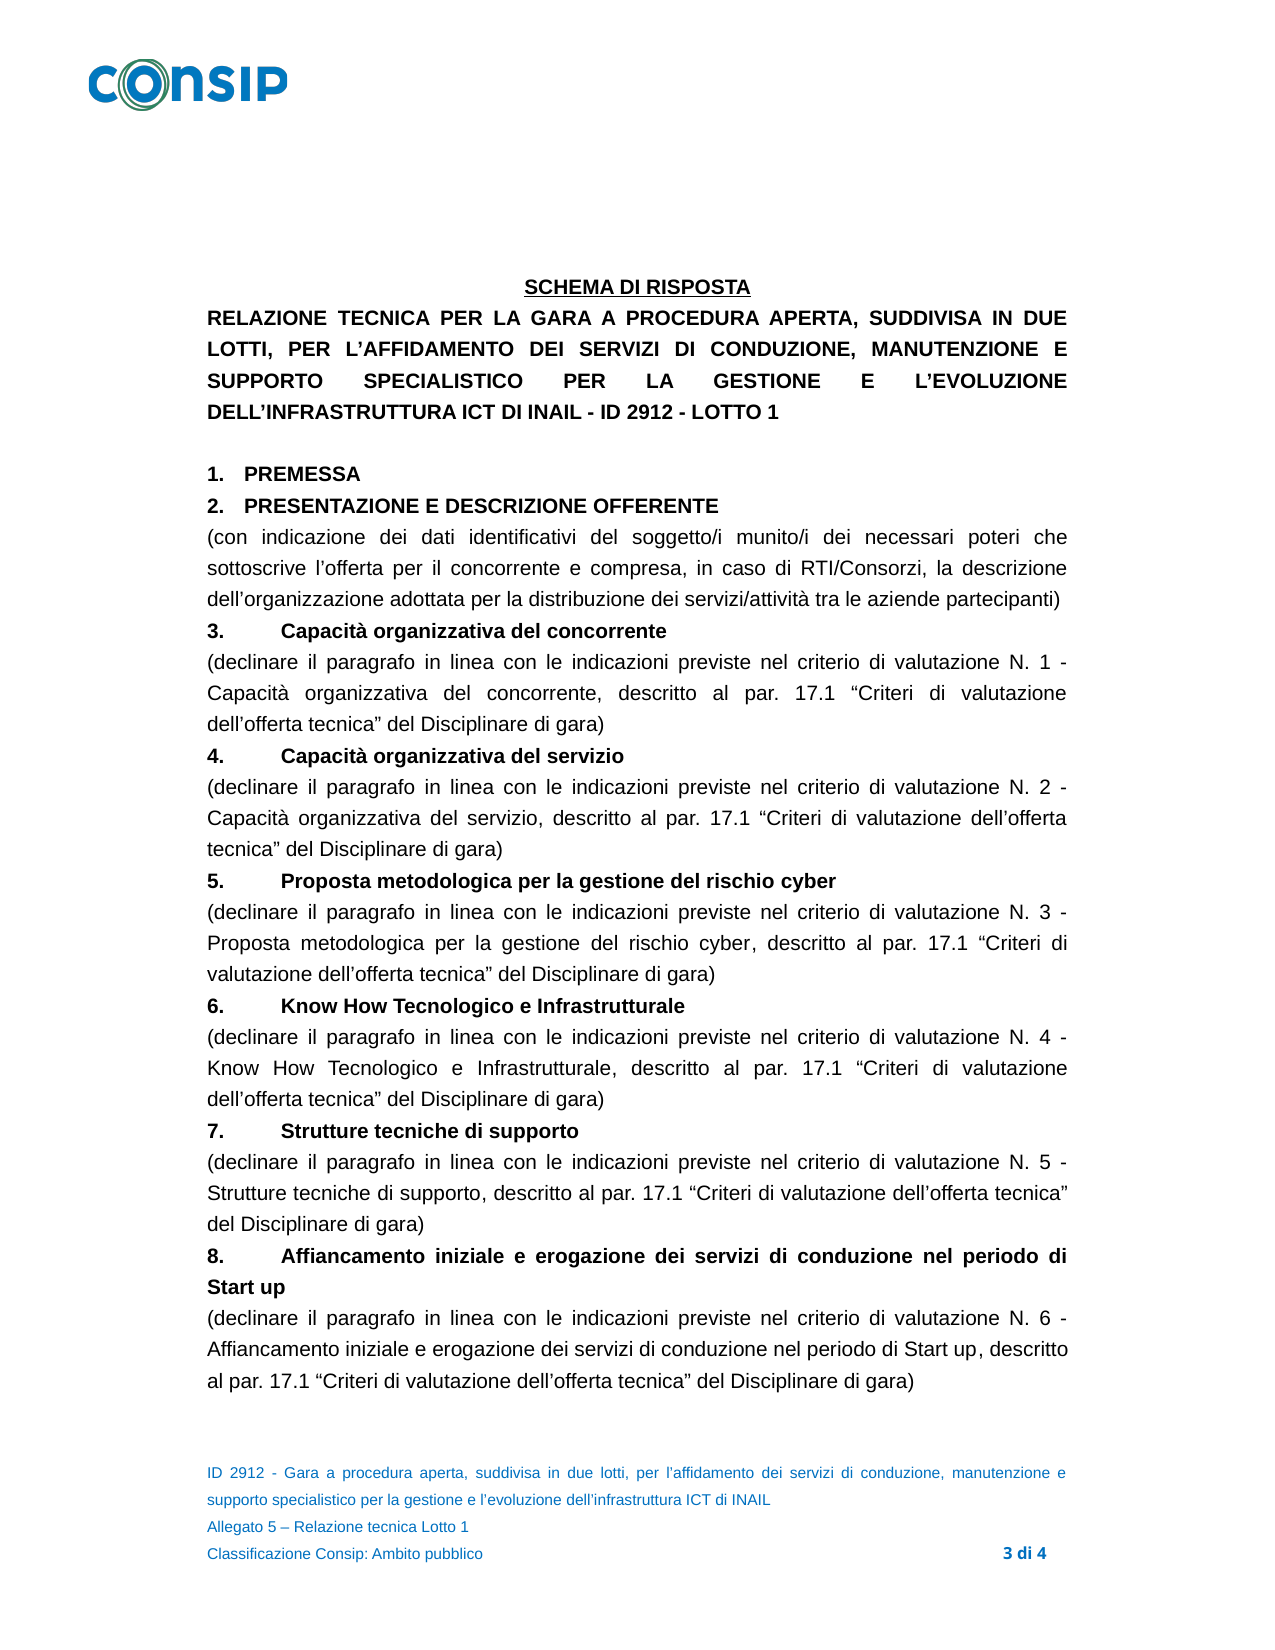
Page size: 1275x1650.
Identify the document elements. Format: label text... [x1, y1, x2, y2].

text 1. PREMESSA [207, 457, 1068, 488]
text RELAZIONE TECNICA per la Gara a procedura aperta, SUDDIVISA IN DUE LOTTI, per l’affidamento dei servizi di conduzione, manutenzione e supporto specialistico per la gestione e l’evoluzione dell’infrastruttura ICT di INAIL - ID 2912 - Lotto 1 [207, 301, 1068, 426]
picture [88, 59, 288, 111]
text 4. Capacità organizzativa del servizio [207, 738, 1068, 769]
text (declinare il paragrafo in linea con le indicazioni previste nel criterio di valutazione N. 3 - Proposta metodologica per la gestione del rischio cyber, descritto al par. 17.1 “Criteri di valutazione dell’offerta tecnica” del Disciplinare di gara) [207, 894, 1068, 988]
text (con indicazione dei dati identificativi del soggetto/i munito/i dei necessari poteri che sottoscrive l’offerta per il concorrente e compresa, in caso di RTI/Consorzi, la descrizione dell’organizzazione adottata per la distribuzione dei servizi/attività tra le aziende partecipanti) [207, 519, 1068, 613]
text 5. Proposta metodologica per la gestione del rischio cyber [207, 863, 1068, 894]
text (declinare il paragrafo in linea con le indicazioni previste nel criterio di valutazione N. 1 - Capacità organizzativa del concorrente, descritto al par. 17.1 “Criteri di valutazione dell’offerta tecnica” del Disciplinare di gara) [207, 644, 1068, 738]
text 3. Capacità organizzativa del concorrente [207, 613, 1068, 644]
text 7. Strutture tecniche di supporto [207, 1113, 1068, 1144]
text (declinare il paragrafo in linea con le indicazioni previste nel criterio di valutazione N. 4 - Know How Tecnologico e Infrastrutturale, descritto al par. 17.1 “Criteri di valutazione dell’offerta tecnica” del Disciplinare di gara) [207, 1019, 1068, 1113]
text 2. PRESENTAZIONE E DESCRIZIONE OFFERENTE [207, 488, 1068, 519]
text (declinare il paragrafo in linea con le indicazioni previste nel criterio di valutazione N. 6 - Affiancamento iniziale e erogazione dei servizi di conduzione nel periodo di Start up, descritto al par. 17.1 “Criteri di valutazione dell’offerta tecnica” del Disciplinare di gara) [207, 1301, 1068, 1394]
text 8. Affiancamento iniziale e erogazione dei servizi di conduzione nel periodo di Start up [207, 1238, 1068, 1301]
text SCHEMA DI RISPOSTA [207, 269, 1068, 301]
text 6. Know How Tecnologico e Infrastrutturale [207, 988, 1068, 1019]
text (declinare il paragrafo in linea con le indicazioni previste nel criterio di valutazione N. 2 - Capacità organizzativa del servizio, descritto al par. 17.1 “Criteri di valutazione dell’offerta tecnica” del Disciplinare di gara) [207, 769, 1068, 863]
text (declinare il paragrafo in linea con le indicazioni previste nel criterio di valutazione N. 5 - Strutture tecniche di supporto, descritto al par. 17.1 “Criteri di valutazione dell’offerta tecnica” del Disciplinare di gara) [207, 1144, 1068, 1238]
